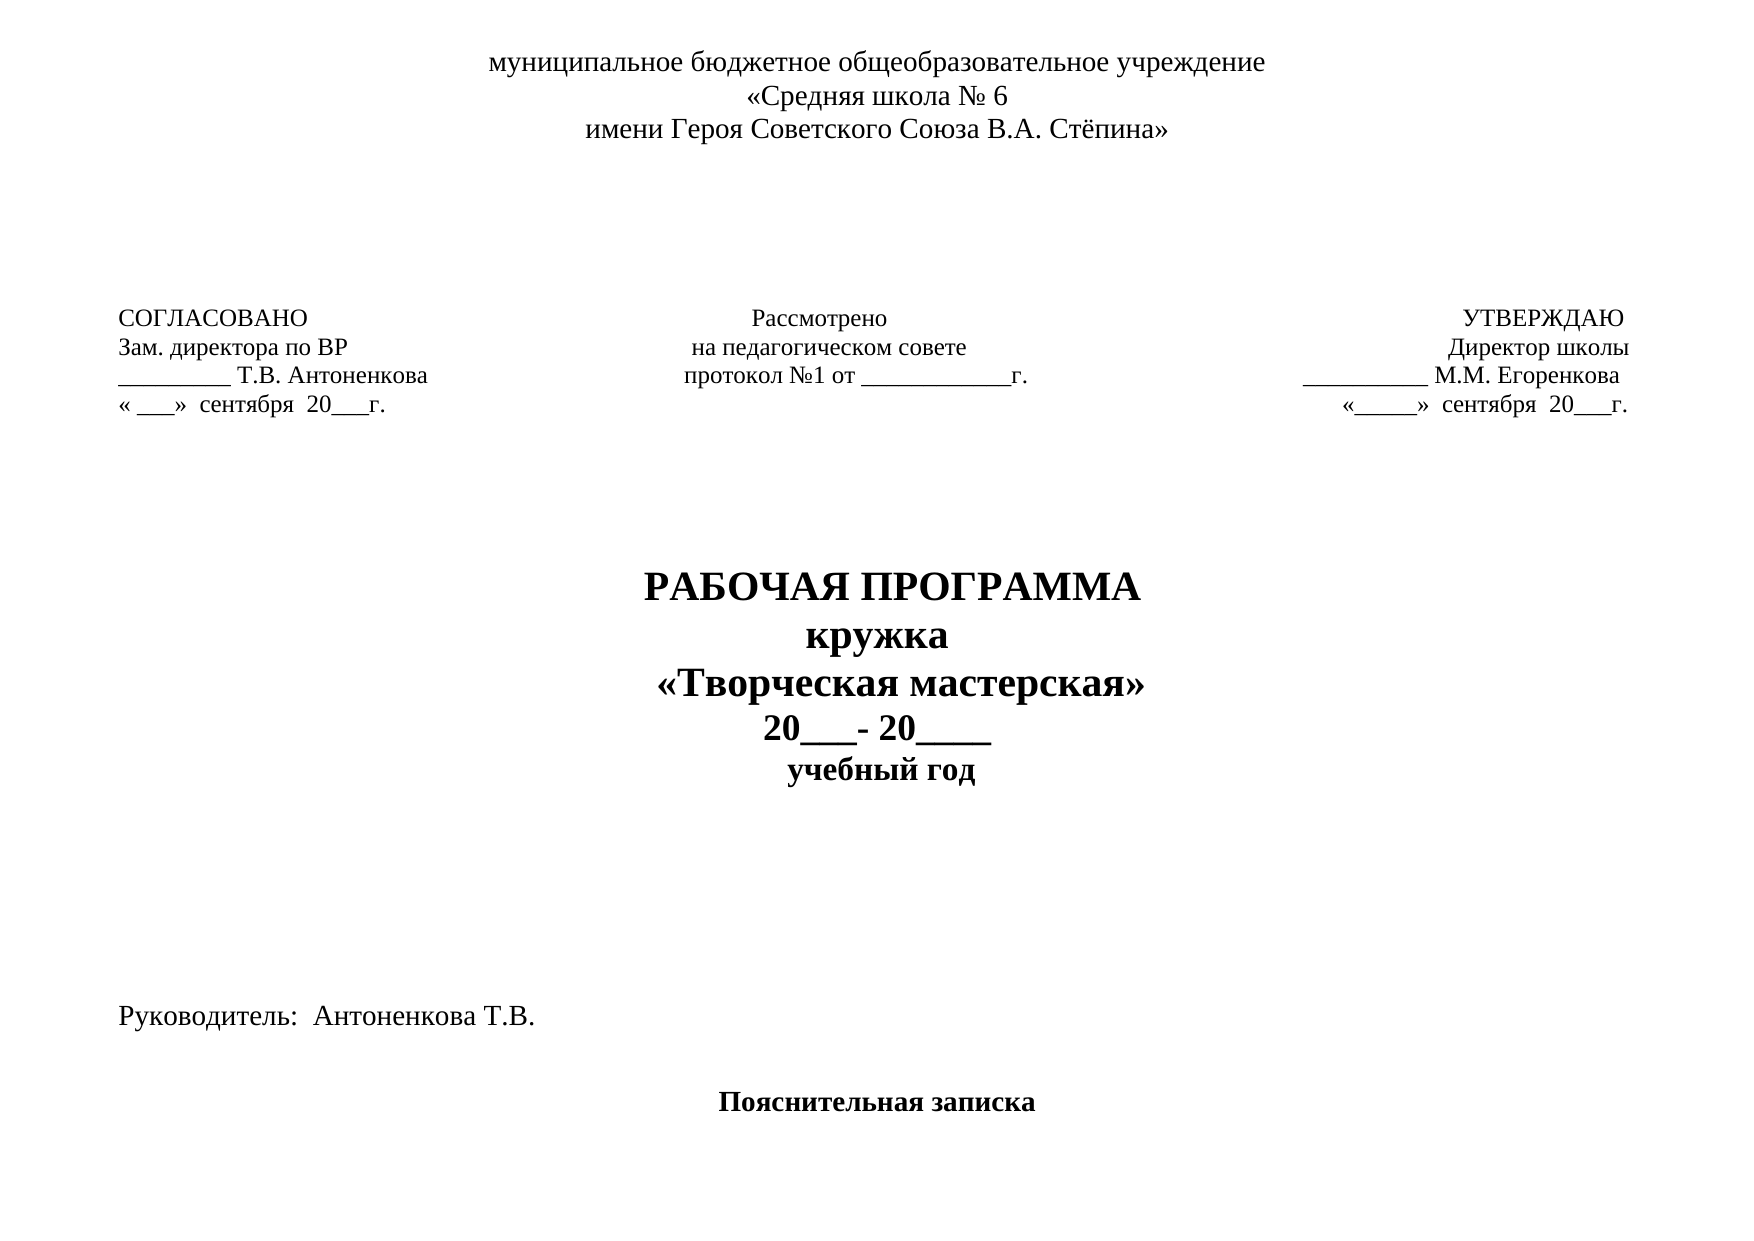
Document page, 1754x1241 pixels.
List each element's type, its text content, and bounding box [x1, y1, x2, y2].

text «Творческая мастерская» [156, 658, 1636, 706]
text « ___» сентября 20___г. «_____» сентября 20___г. [118, 389, 1636, 418]
text _________ Т.В. Антоненкова протокол №1 от ____________г. __________ М.М. Егоренкова [118, 361, 1636, 389]
text 20___- 20____ [118, 706, 1636, 749]
text Зам. директора по ВР на педагогическом совете Директор школы [118, 332, 1636, 361]
text муниципальное бюджетное общеобразовательное учреждение [118, 44, 1636, 78]
text СОГЛАСОВАНО Рассмотрено УТВЕРЖДАЮ [118, 303, 1636, 332]
text кружка [118, 610, 1636, 658]
text РАБОЧАЯ ПРОГРАММА [118, 562, 1636, 610]
text «Средняя школа № 6 [118, 78, 1636, 111]
text учебный год [118, 749, 1636, 787]
text имени Героя Советского Союза В.А. Стёпина» [118, 111, 1636, 145]
text Пояснительная записка [118, 1084, 1636, 1118]
text Руководитель: Антоненкова Т.В. [118, 998, 1636, 1031]
